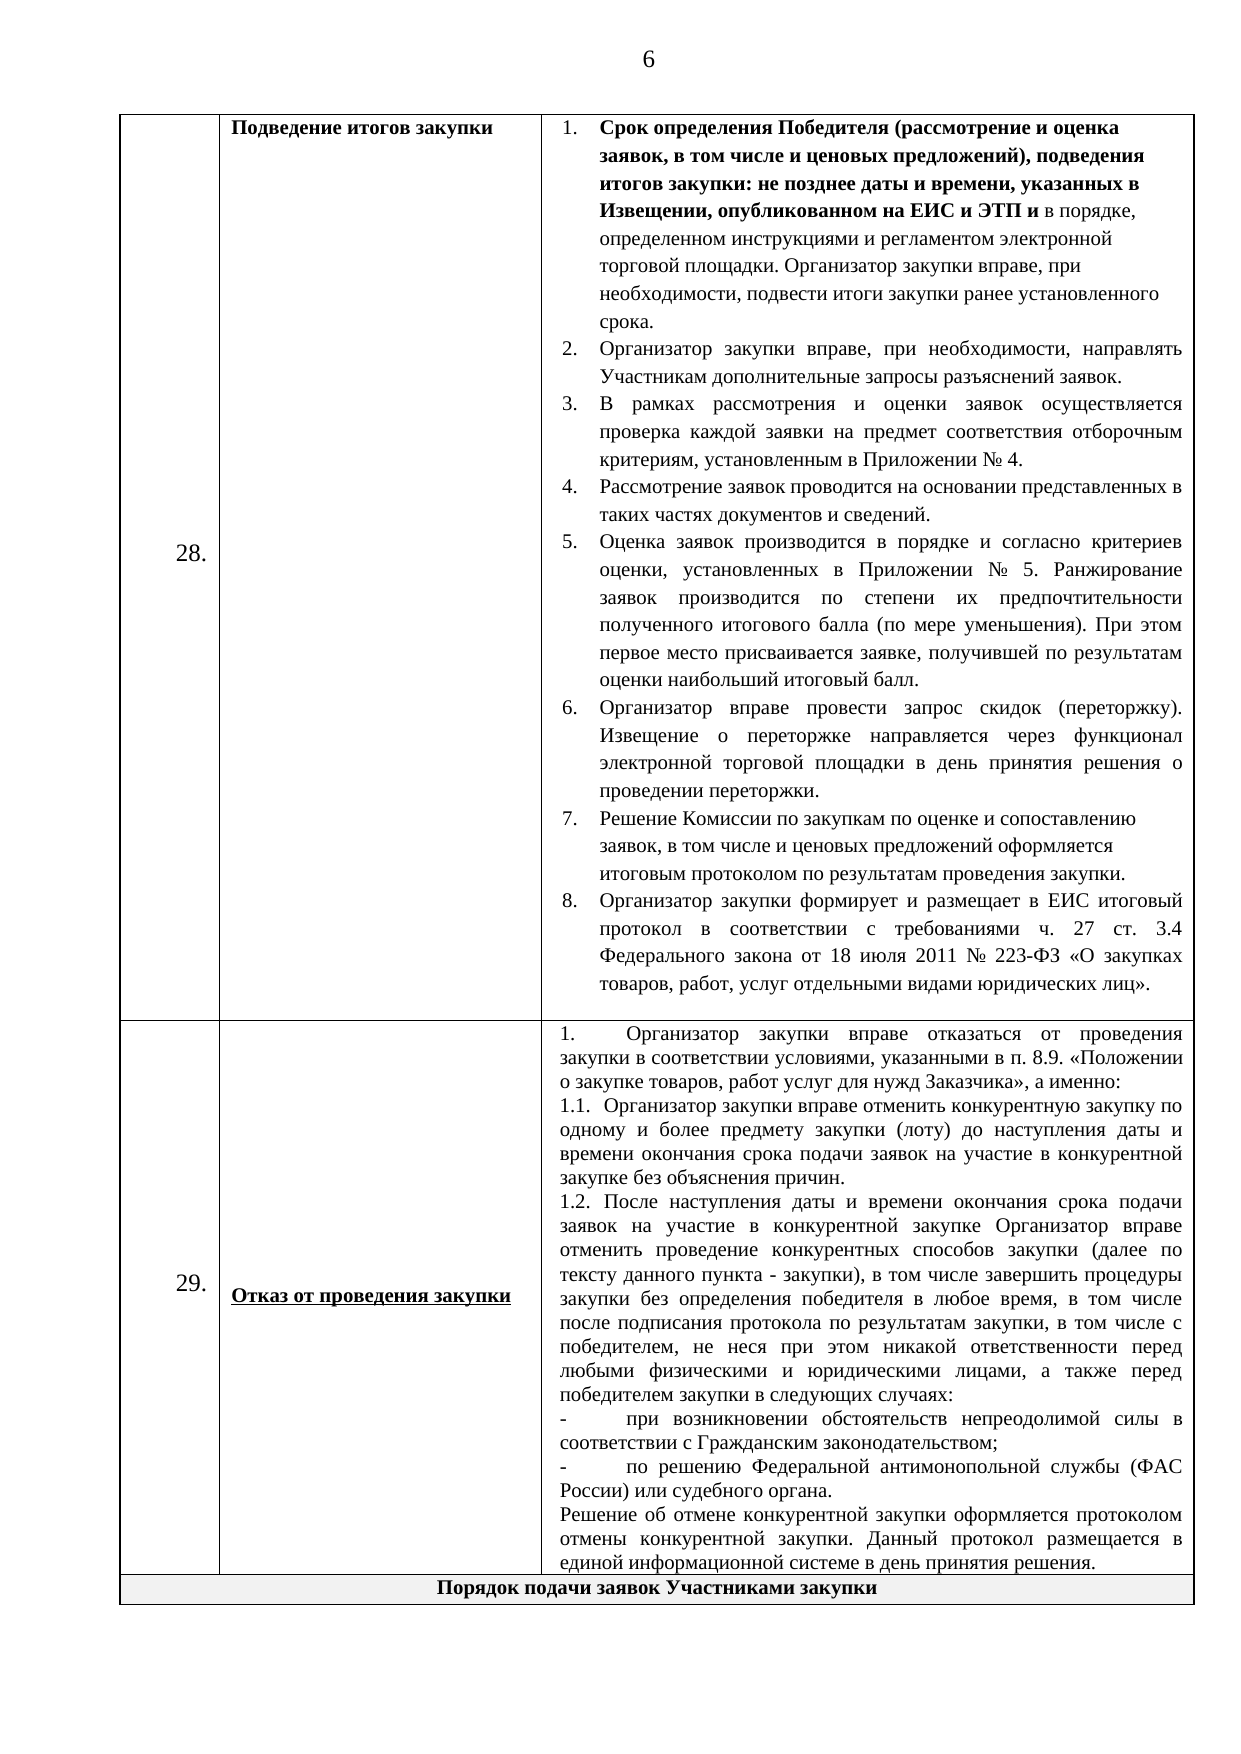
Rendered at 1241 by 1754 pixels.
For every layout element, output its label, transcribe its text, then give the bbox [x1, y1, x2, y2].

table_cell [121, 1021, 219, 1574]
table_cell [121, 115, 219, 1020]
table_cell Подведение итогов закупки [220, 115, 541, 1020]
table_cell Отказ от проведения закупки [220, 1021, 541, 1574]
table_cell Организатор закупки вправе отказаться от проведения закупки в соответствии условиями, указанными в п. 8.9. «Положении о закупке товаров, работ услуг для нужд Заказчика», а именно: Организатор закупки вправе отменить конкурентную закупку по одному и более предмету закупки (лоту) до наступления даты и времени окончания срока подачи заявок на участие в конкурентной закупке без объяснения причин. После наступления даты и времени окончания срока подачи заявок на участие в конкурентной закупке Организатор вправе отменить проведение конкурентных способов закупки (далее по тексту данного пункта - закупки), в том числе завершить процедуры закупки без определения победителя в любое время, в том числе после подписания протокола по результатам закупки, в том числе с победителем, не неся при этом никакой ответственности перед любыми физическими и юридическими лицами, а также перед победителем закупки в следующих случаях: - при возникновении обстоятельств непреодолимой силы в соответствии с Гражданским законодательством; - по решению Федеральной антимонопольной службы (ФАС России) или судебного органа. Решение об отмене конкурентной закупки оформляется протоколом отмены конкурентной закупки. Данный протокол размещается в единой информационной системе в день принятия решения. [542, 1021, 1193, 1574]
table_cell Срок определения Победителя (рассмотрение и оценка заявок, в том числе и ценовых предложений), подведения итогов закупки: не позднее даты и времени, указанных в Извещении, опубликованном на ЕИС и ЭТП и в порядке, определенном инструкциями и регламентом электронной торговой площадки. Организатор закупки вправе, при необходимости, подвести итоги закупки ранее установленного срока. Организатор закупки вправе, при необходимости, направлять Участникам дополнительные запросы разъяснений заявок. В рамках рассмотрения и оценки заявок осуществляется проверка каждой заявки на предмет соответствия отборочным критериям, установленным в Приложении № 4. Рассмотрение заявок проводится на основании представленных в таких частях документов и сведений. Оценка заявок производится в порядке и согласно критериев оценки, установленных в Приложении № 5. Ранжирование заявок производится по степени их предпочтительности полученного итогового балла (по мере уменьшения). При этом первое место присваивается заявке, получившей по результатам оценки наибольший итоговый балл. Организатор вправе провести запрос скидок (переторжку). Извещение о переторжке направляется через функционал электронной торговой площадки в день принятия решения о проведении переторжки. Решение Комиссии по закупкам по оценке и сопоставлению заявок, в том числе и ценовых предложений оформляется итоговым протоколом по результатам проведения закупки. Организатор закупки формирует и размещает в ЕИС итоговый протокол в соответствии с требованиями ч. 27 ст. 3.4 Федерального закона от 18 июля 2011 № 223-ФЗ «О закупках товаров, работ, услуг отдельными видами юридических лиц». [542, 115, 1193, 1020]
table_cell Порядок подачи заявок Участниками закупки [121, 1575, 1193, 1604]
